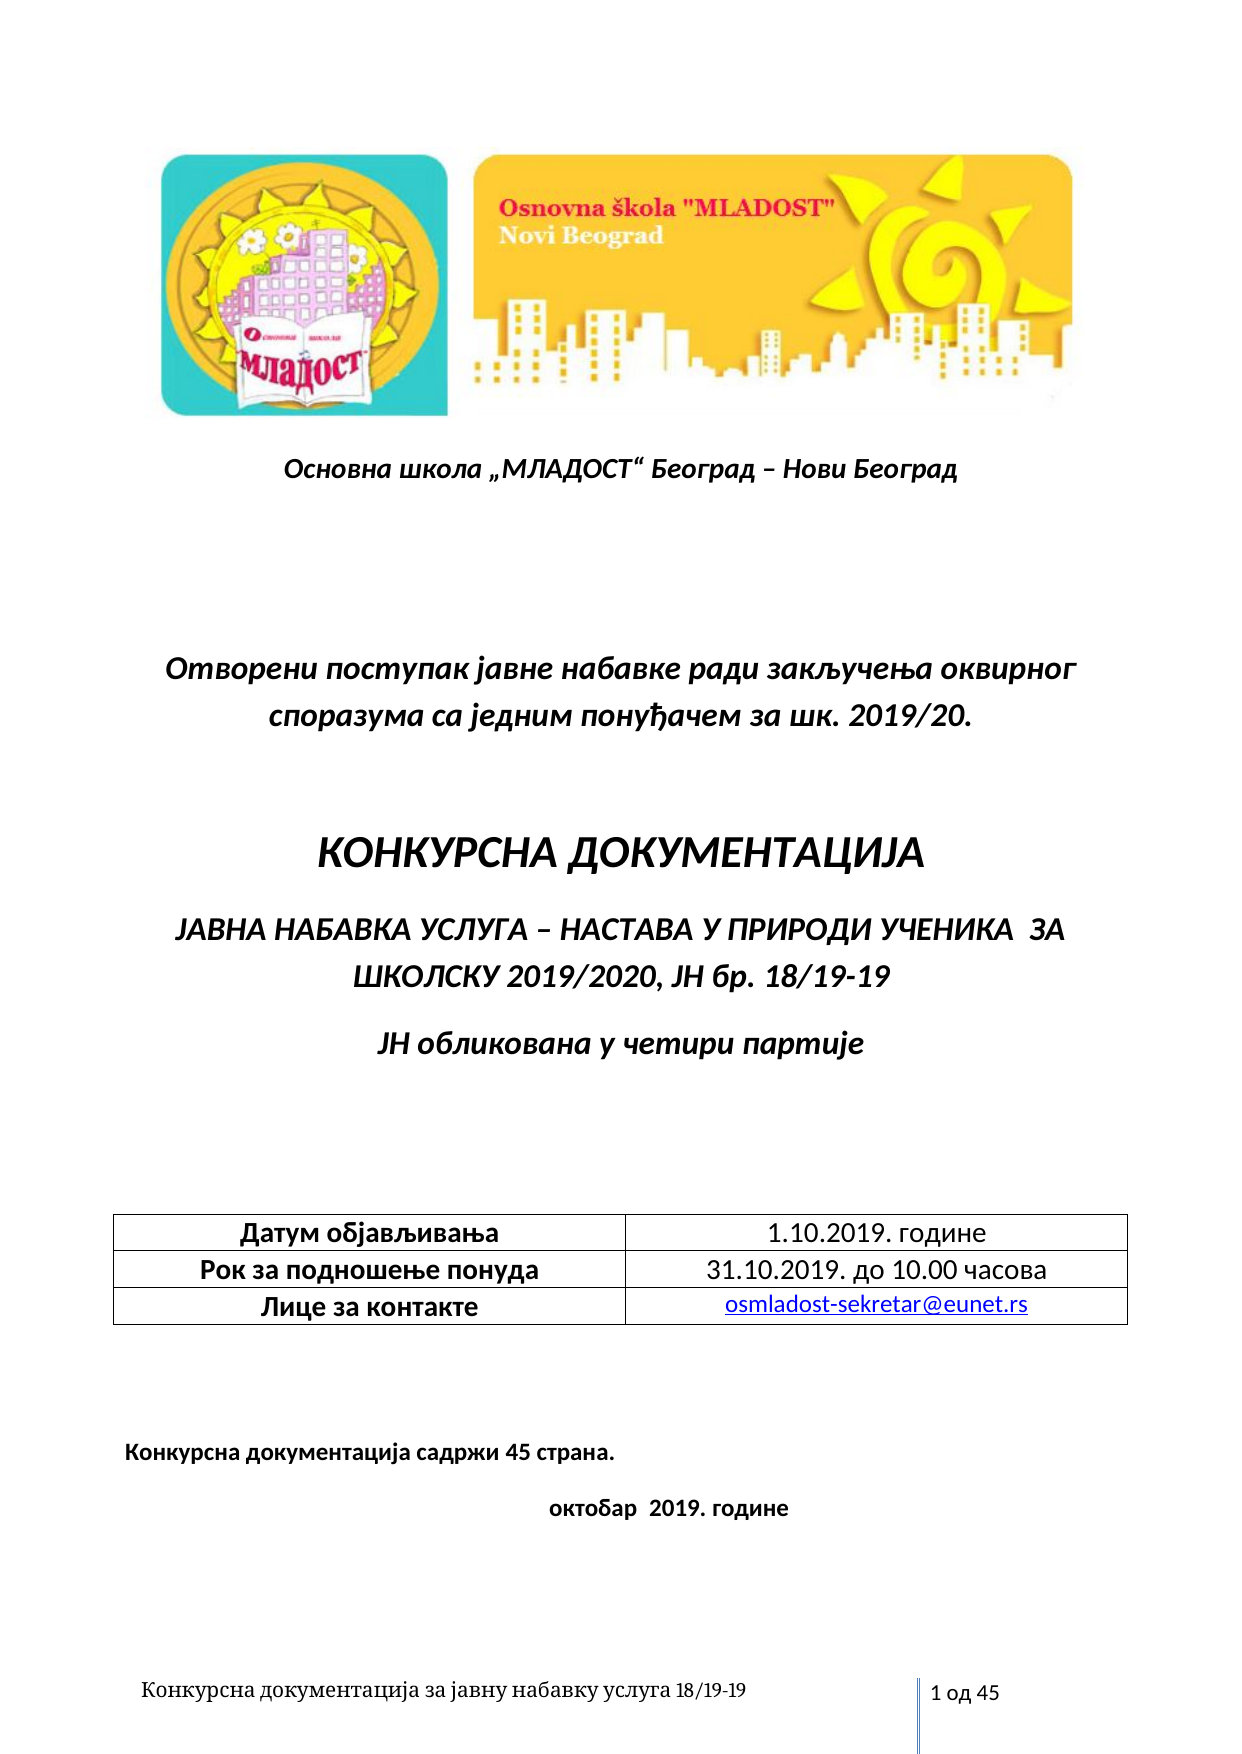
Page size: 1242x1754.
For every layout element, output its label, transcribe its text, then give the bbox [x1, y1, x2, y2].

text Отворени поступак јавне набавке ради закључења оквирног споразума са једним понуђачем за шк. 2019/20. [125, 647, 1117, 734]
table_header Датум објављивања [114, 1215, 625, 1250]
table_header 1.10.2019. године [626, 1215, 1127, 1250]
table_cell Рок за подношење понуда [114, 1251, 625, 1287]
table_cell osmladost-sekretar@eunet.rs [626, 1288, 1127, 1323]
picture [125, 147, 1100, 425]
table_cell 31.10.2019. до 10.00 часова [626, 1251, 1127, 1287]
text ЈАВНА НАБАВКА УСЛУГА – НАСТАВА У ПРИРОДИ УЧЕНИКА ЗА ШКОЛСКУ 2019/2020, ЈН бр. 18/19-19 [125, 908, 1117, 996]
text Конкурсна документација садржи 45 страна. [125, 1436, 1117, 1467]
text ЈН обликована у четири партије [125, 1022, 1117, 1063]
text октобар 2019. године [125, 1492, 1117, 1522]
text КОНКУРСНА ДОКУМЕНТАЦИЈА [125, 823, 1117, 879]
text Основна школа „МЛАДОСТ“ Београд – Нови Београд [125, 450, 1117, 485]
table_cell Лице за контакте [114, 1288, 625, 1323]
